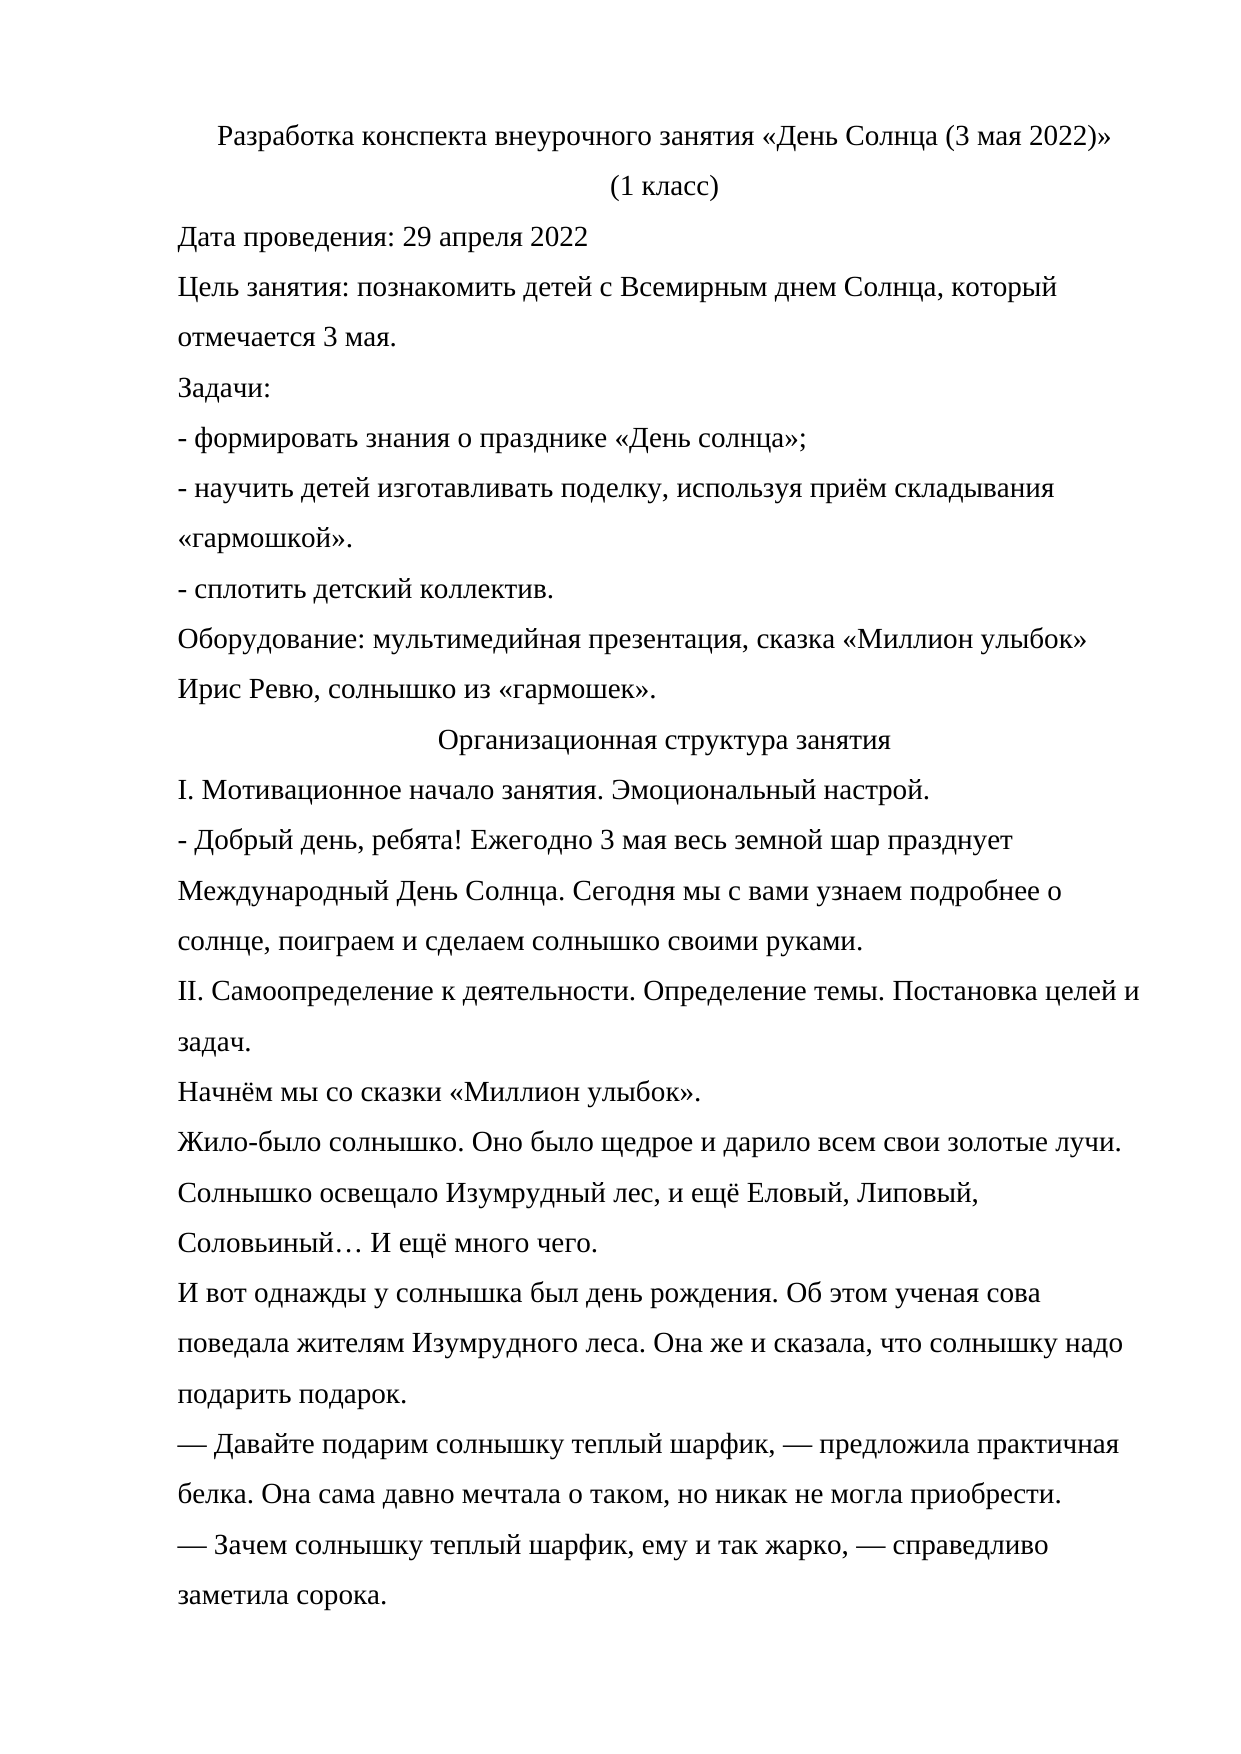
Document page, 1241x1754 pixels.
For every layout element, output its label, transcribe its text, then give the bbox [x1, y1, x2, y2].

text I. Мотивационное начало занятия. Эмоциональный настрой. [177, 772, 1152, 806]
text II. Самоопределение к деятельности. Определение темы. Постановка целей и задач. [177, 973, 1152, 1057]
text Начнём мы со сказки «Миллион улыбок». [177, 1074, 1152, 1108]
text — Давайте подарим солнышку теплый шарфик, — предложила практичная белка. Она сама давно мечтала о таком, но никак не могла приобрести. [177, 1426, 1152, 1510]
text Цель занятия: познакомить детей с Всемирным днем Солнца, который отмечается 3 мая. [177, 269, 1152, 353]
text Разработка конспекта внеурочного занятия «День Солнца (3 мая 2022)» [177, 118, 1152, 152]
text Оборудование: мультимедийная презентация, сказка «Миллион улыбок» Ирис Ревю, солнышко из «гармошек». [177, 621, 1152, 705]
text Дата проведения: 29 апреля 2022 [177, 219, 1152, 252]
text — Зачем солнышку теплый шарфик, ему и так жарко, — справедливо заметила сорока. [177, 1527, 1152, 1611]
text Жило-было солнышко. Оно было щедрое и дарило всем свои золотые лучи. Солнышко освещало Изумрудный лес, и ещё Еловый, Липовый, Соловьиный… И ещё много чего. [177, 1124, 1152, 1258]
text И вот однажды у солнышка был день рождения. Об этом ученая сова поведала жителям Изумрудного леса. Она же и сказала, что солнышку надо подарить подарок. [177, 1275, 1152, 1409]
text - формировать знания о празднике «День солнца»; [177, 420, 1152, 453]
text - научить детей изготавливать поделку, используя приём складывания «гармошкой». [177, 470, 1152, 554]
text (1 класс) [177, 168, 1152, 202]
text Задачи: [177, 370, 1152, 403]
text - сплотить детский коллектив. [177, 571, 1152, 604]
text - Добрый день, ребята! Ежегодно 3 мая весь земной шар празднует Международный День Солнца. Сегодня мы с вами узнаем подробнее о солнце, поиграем и сделаем солнышко своими руками. [177, 822, 1152, 957]
text Организационная структура занятия [177, 722, 1152, 755]
